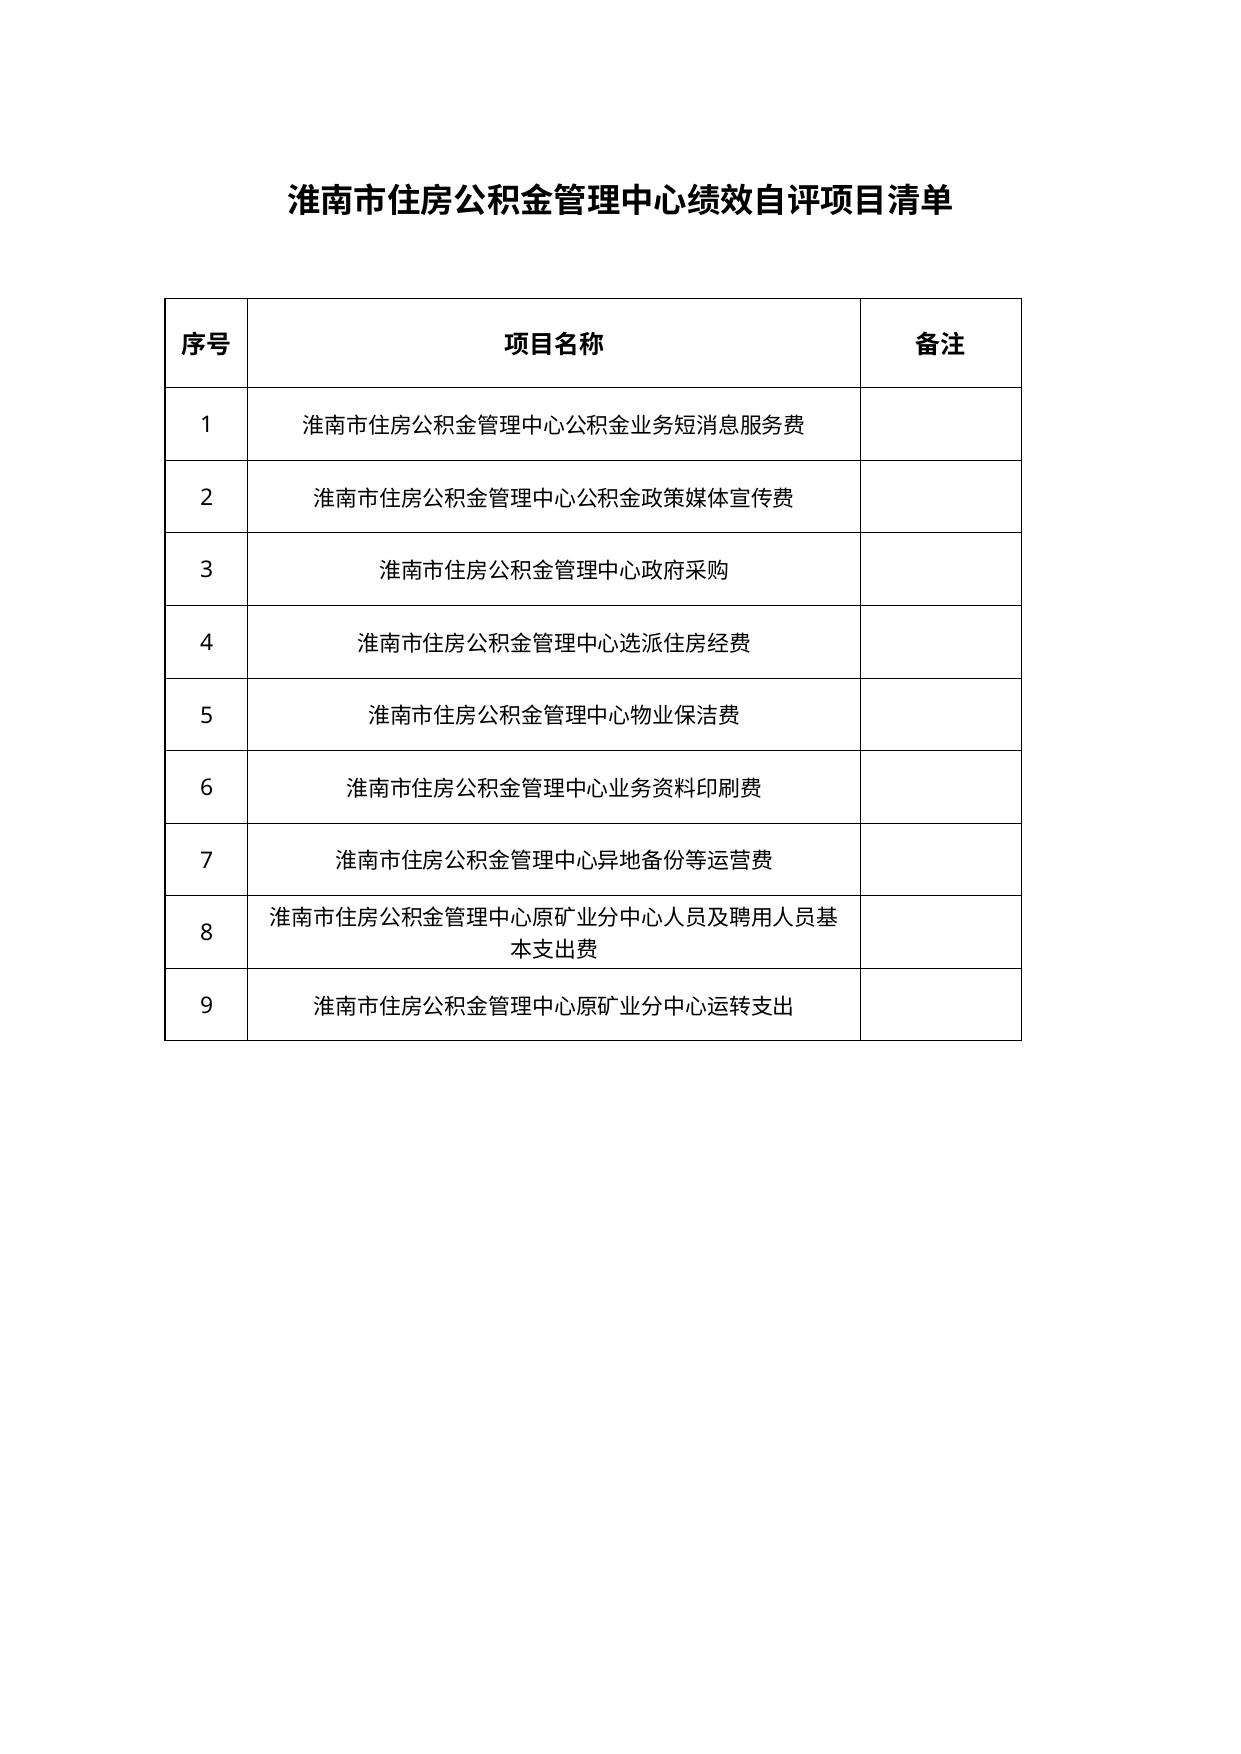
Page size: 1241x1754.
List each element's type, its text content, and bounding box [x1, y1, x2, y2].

table_cell 3 [166, 533, 247, 605]
table_cell [861, 896, 1021, 968]
table_cell [861, 606, 1021, 677]
table_cell [861, 969, 1021, 1040]
table_cell 8 [166, 896, 247, 968]
table_cell 淮南市住房公积金管理中心异地备份等运营费 [248, 824, 860, 895]
table_cell [861, 751, 1021, 823]
table_cell [861, 388, 1021, 459]
table_header 序号 [166, 299, 247, 387]
table_cell 淮南市住房公积金管理中心政府采购 [248, 533, 860, 605]
table_cell 淮南市住房公积金管理中心公积金政策媒体宣传费 [248, 461, 860, 532]
table_cell 7 [166, 824, 247, 895]
table_cell 4 [166, 606, 247, 677]
table_cell 淮南市住房公积金管理中心公积金业务短消息服务费 [248, 388, 860, 459]
table_cell [861, 461, 1021, 532]
table_cell 淮南市住房公积金管理中心业务资料印刷费 [248, 751, 860, 823]
table_cell 1 [166, 388, 247, 459]
table_header 项目名称 [248, 299, 860, 387]
table_cell [861, 679, 1021, 750]
table_cell 淮南市住房公积金管理中心原矿业分中心人员及聘用人员基本支出费 [248, 896, 860, 968]
table_cell 5 [166, 679, 247, 750]
table_cell 9 [166, 969, 247, 1040]
table_cell [861, 824, 1021, 895]
text 淮南市住房公积金管理中心绩效自评项目清单 [187, 162, 1053, 224]
table_cell 2 [166, 461, 247, 532]
table_cell 淮南市住房公积金管理中心物业保洁费 [248, 679, 860, 750]
table_cell 淮南市住房公积金管理中心选派住房经费 [248, 606, 860, 677]
table_cell 6 [166, 751, 247, 823]
table_header 备注 [861, 299, 1021, 387]
table_cell 淮南市住房公积金管理中心原矿业分中心运转支出 [248, 969, 860, 1040]
table_cell [861, 533, 1021, 605]
